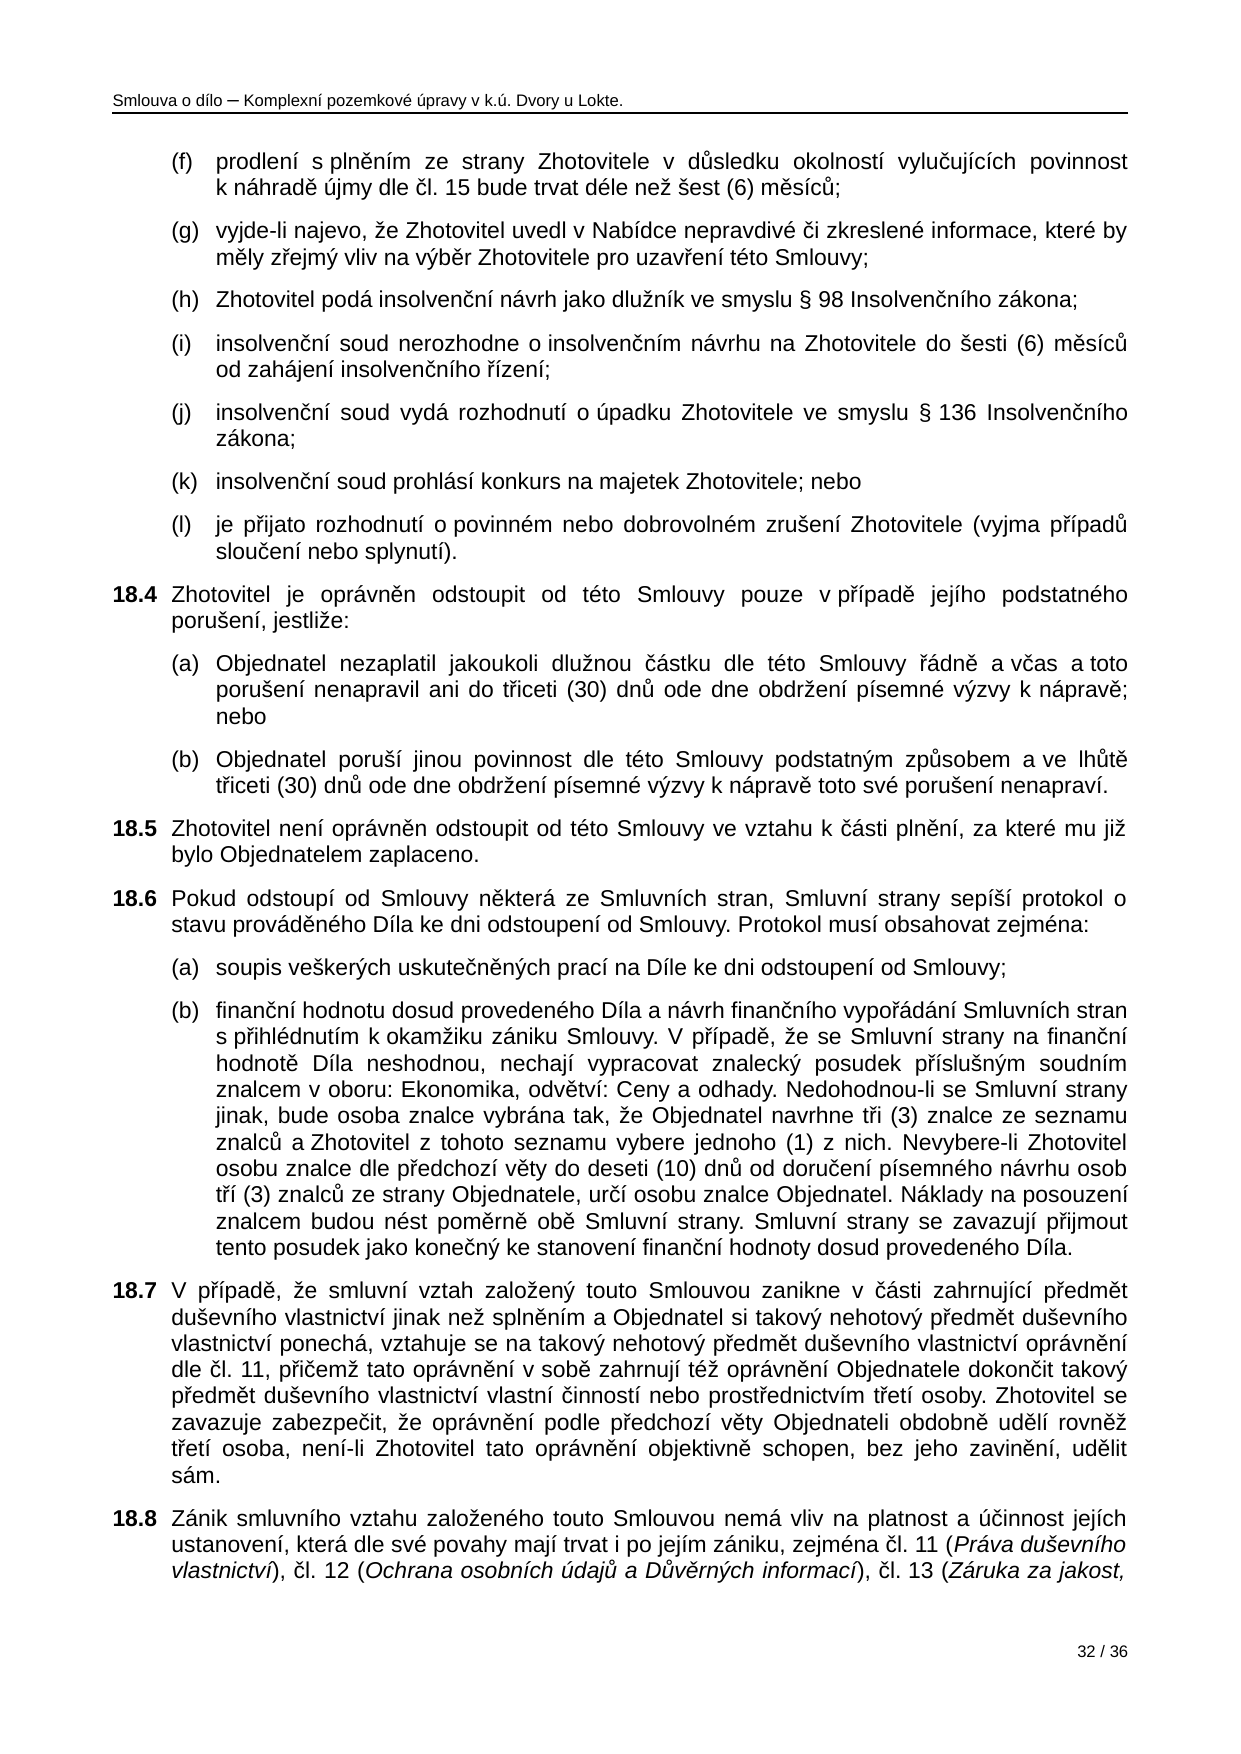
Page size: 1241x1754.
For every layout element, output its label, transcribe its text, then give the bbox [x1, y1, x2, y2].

text vyjde-li najevo, že Zhotovitel uvedl v Nabídce nepravdivé či zkreslené informace, které by měly zřejmý vliv na výběr Zhotovitele pro uzavření této Smlouvy; [171, 217, 1128, 270]
text Pokud odstoupí od Smlouvy některá ze Smluvních stran, Smluvní strany sepíší protokol o stavu prováděného Díla ke dni odstoupení od Smlouvy. Protokol musí obsahovat zejména: [112, 884, 1128, 937]
text Objednatel poruší jinou povinnost dle této Smlouvy podstatným způsobem a ve lhůtě třiceti (30) dnů ode dne obdržení písemné výzvy k nápravě toto své porušení nenapraví. [171, 746, 1128, 798]
text insolvenční soud nerozhodne o insolvenčním návrhu na Zhotovitele do šesti (6) měsíců od zahájení insolvenčního řízení; [171, 329, 1128, 382]
text insolvenční soud prohlásí konkurs na majetek Zhotovitele; nebo [171, 468, 1128, 494]
list Objednatel nezaplatil jakoukoli dlužnou částku dle této Smlouvy řádně a včas a toto porušení nenapravil ani do třiceti (30) dnů ode dne obdržení písemné výzvy k nápravě; nebo [171, 650, 1128, 729]
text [112, 1504, 1128, 1584]
text Zhotovitel podá insolvenční návrh jako dlužník ve smyslu § 98 Insolvenčního zákona; [171, 286, 1128, 313]
text Zhotovitel není oprávněn odstoupit od této Smlouvy ve vztahu k části plnění, za které mu již bylo Objednatelem zaplaceno. [112, 815, 1128, 868]
list finanční hodnotu dosud provedeného Díla a návrh finančního vypořádání Smluvních stran s přihlédnutím k okamžiku zániku Smlouvy. V případě, že se Smluvní strany na finanční hodnotě Díla neshodnou, nechají vypracovat znalecký posudek příslušným soudním znalcem v oboru: Ekonomika, odvětví: Ceny a odhady. Nedohodnou-li se Smluvní strany jinak, bude osoba znalce vybrána tak, že Objednatel navrhne tři (3) znalce ze seznamu znalců a Zhotovitel z tohoto seznamu vybere jednoho (1) z nich. Nevybere-li Zhotovitel osobu znalce dle předchozí věty do deseti (10) dnů od doručení písemného návrhu osob tří (3) znalců ze strany Objednatele, určí osobu znalce Objednatel. Náklady na posouzení znalcem budou nést poměrně obě Smluvní strany. Smluvní strany se zavazují přijmout tento posudek jako konečný ke stanovení finanční hodnoty dosud provedeného Díla. [171, 997, 1128, 1260]
text V případě, že smluvní vztah založený touto Smlouvou zanikne v části zahrnující předmět duševního vlastnictví jinak než splněním a Objednatel si takový nehotový předmět duševního vlastnictví ponechá, vztahuje se na takový nehotový předmět duševního vlastnictví oprávnění dle čl. 11, přičemž tato oprávnění v sobě zahrnují též oprávnění Objednatele dokončit takový předmět duševního vlastnictví vlastní činností nebo prostřednictvím třetí osoby. Zhotovitel se zavazuje zabezpečit, že oprávnění podle předchozí věty Objednateli obdobně udělí rovněž třetí osoba, není-li Zhotovitel tato oprávnění objektivně schopen, bez jeho zavinění, udělit sám. [112, 1277, 1128, 1488]
text je přijato rozhodnutí o povinném nebo dobrovolném zrušení Zhotovitele (vyjma případů sloučení nebo splynutí). [171, 511, 1128, 564]
text Zhotovitel je oprávněn odstoupit od této Smlouvy pouze v případě jejího podstatného porušení, jestliže: [112, 581, 1128, 633]
list soupis veškerých uskutečněných prací na Díle ke dni odstoupení od Smlouvy; [171, 954, 1128, 980]
text prodlení s plněním ze strany Zhotovitele v důsledku okolností vylučujících povinnost k náhradě újmy dle čl. 15 bude trvat déle než šest (6) měsíců; [171, 148, 1128, 200]
text insolvenční soud vydá rozhodnutí o úpadku Zhotovitele ve smyslu § 136 Insolvenčního zákona; [171, 399, 1128, 452]
